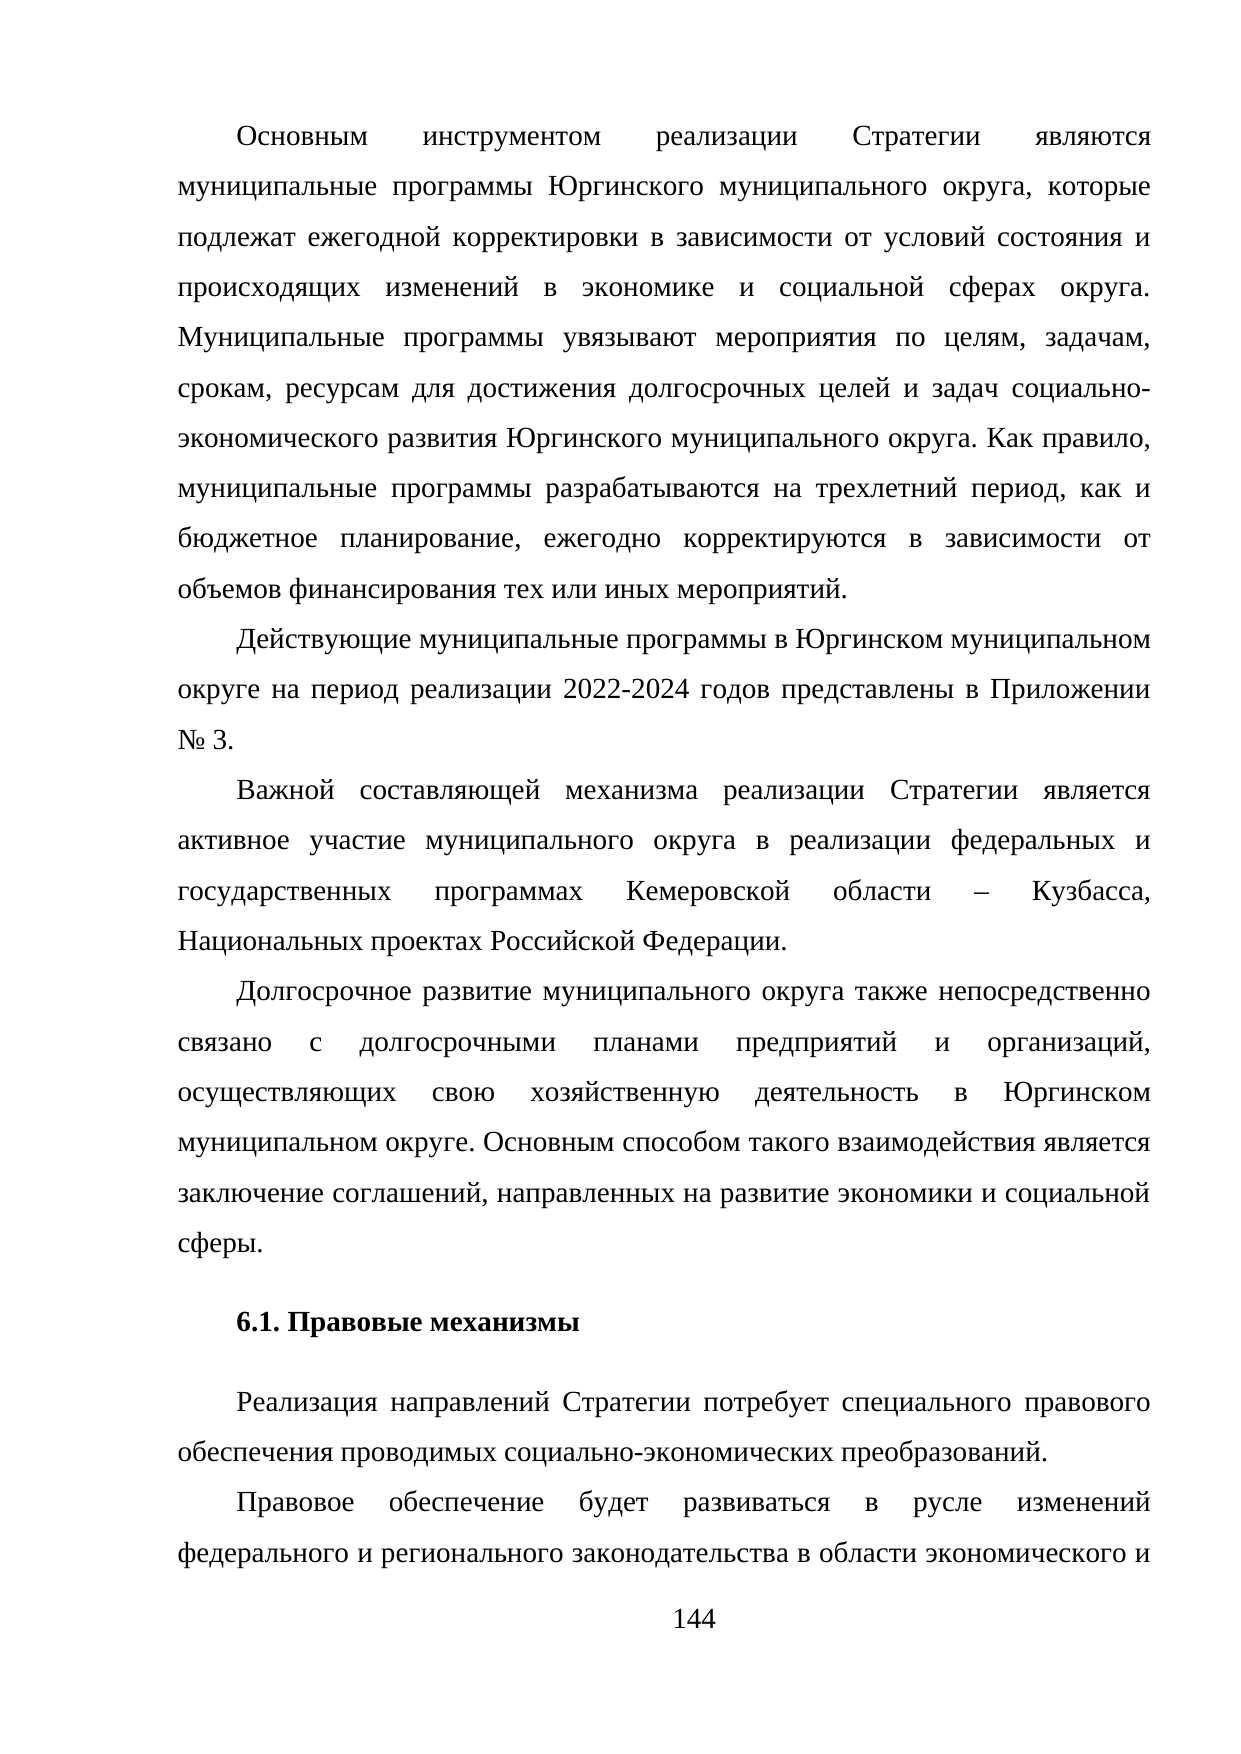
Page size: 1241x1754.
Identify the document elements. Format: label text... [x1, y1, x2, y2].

text Действующие муниципальные программы в Юргинском муниципальном округе на период реализации 2022-2024 годов представлены в Приложении № 3. [177, 621, 1152, 755]
text Долгосрочное развитие муниципального округа также непосредственно связано с долгосрочными планами предприятий и организаций, осуществляющих свою хозяйственную деятельность в Юргинском муниципальном округе. Основным способом такого взаимодействия является заключение соглашений, направленных на развитие экономики и социальной сферы. [177, 973, 1152, 1258]
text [177, 1484, 1152, 1568]
text Важной составляющей механизма реализации Стратегии является активное участие муниципального округа в реализации федеральных и государственных программах Кемеровской области – Кузбасса, Национальных проектах Российской Федерации. [177, 772, 1152, 957]
subtitle Правовые механизмы [236, 1304, 1152, 1338]
text Реализация направлений Стратегии потребует специального правового обеспечения проводимых социально-экономических преобразований. [177, 1384, 1152, 1468]
text Основным инструментом реализации Стратегии являются муниципальные программы Юргинского муниципального округа, которые подлежат ежегодной корректировки в зависимости от условий состояния и происходящих изменений в экономике и социальной сферах округа. Муниципальные программы увязывают мероприятия по целям, задачам, срокам, ресурсам для достижения долгосрочных целей и задач социально-экономического развития Юргинского муниципального округа. Как правило, муниципальные программы разрабатываются на трехлетний период, как и бюджетное планирование, ежегодно корректируются в зависимости от объемов финансирования тех или иных мероприятий. [177, 118, 1152, 604]
